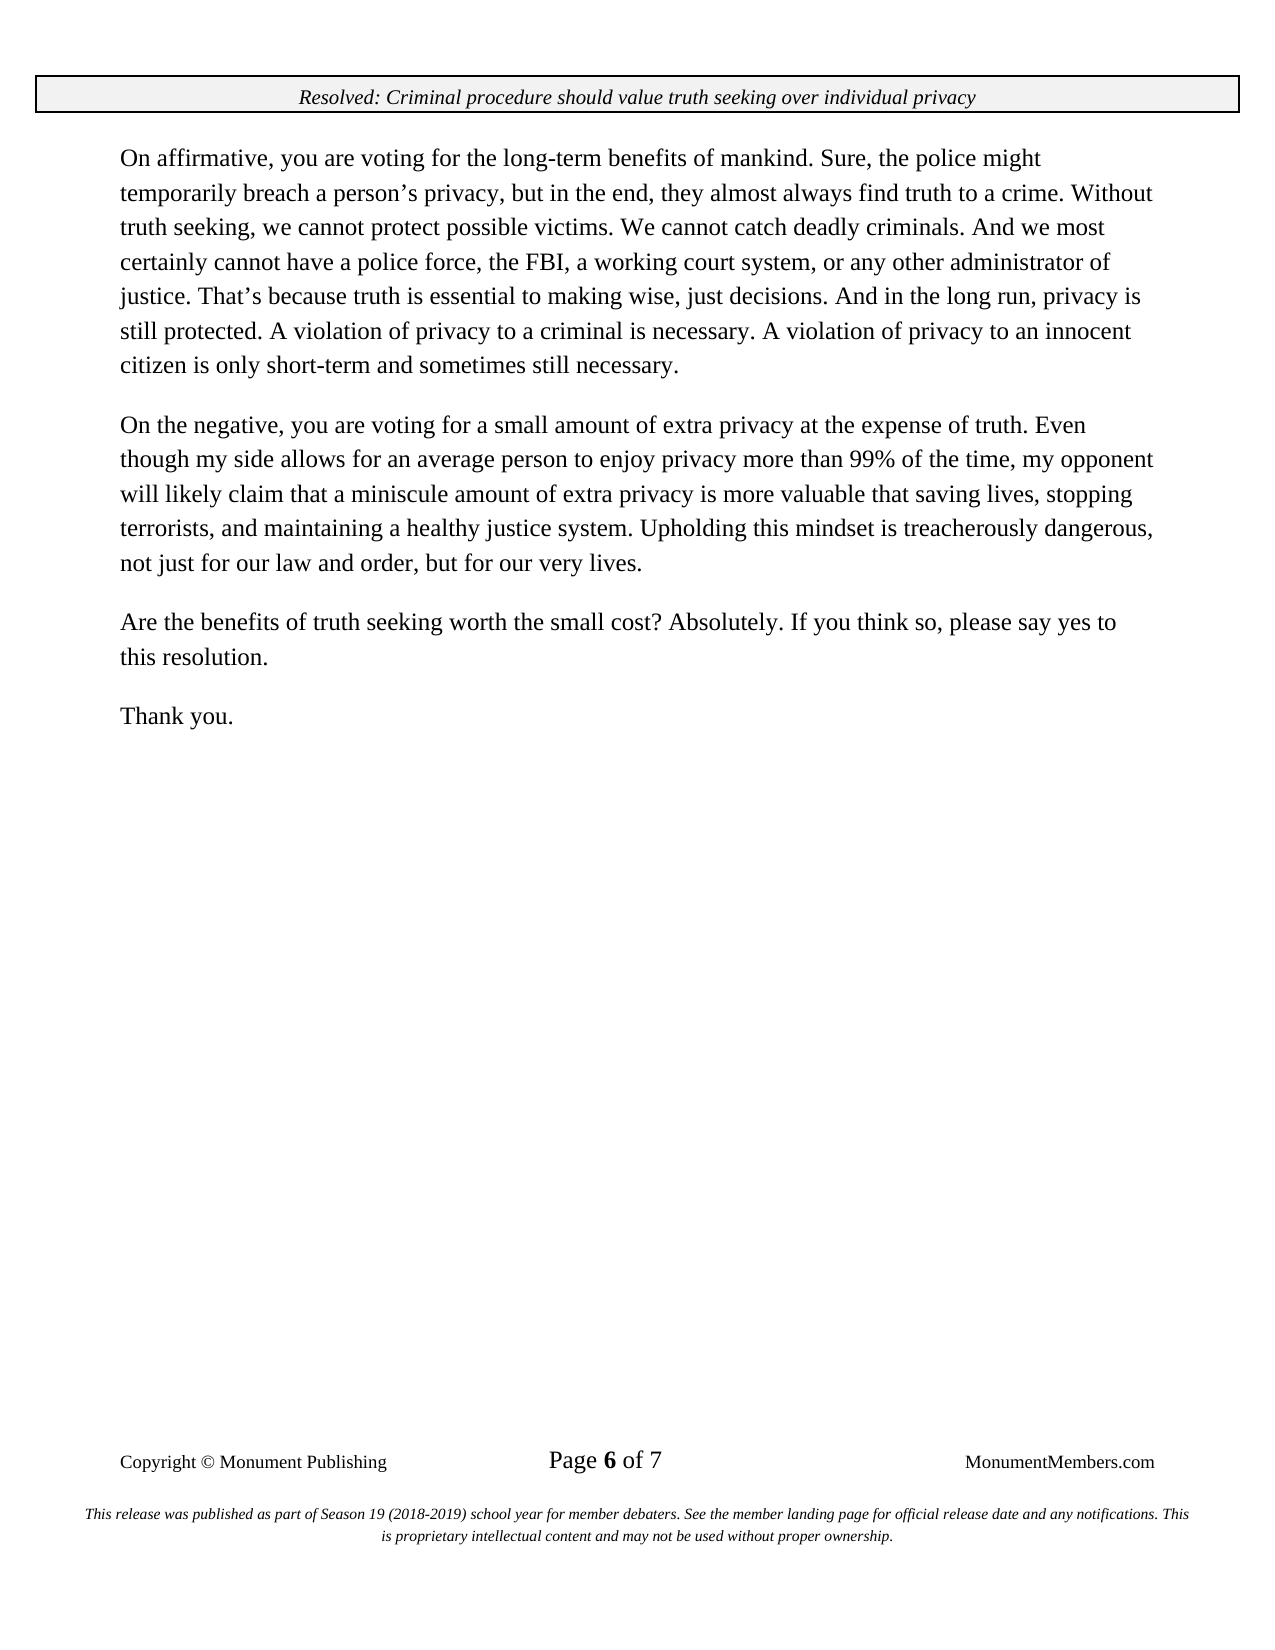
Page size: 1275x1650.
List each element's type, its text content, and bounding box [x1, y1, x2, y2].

text On affirmative, you are voting for the long-term benefits of mankind. Sure, the police might temporarily breach a person’s privacy, but in the end, they almost always find truth to a crime. Without truth seeking, we cannot protect possible victims. We cannot catch deadly criminals. And we most certainly cannot have a police force, the FBI, a working court system, or any other administrator of justice. That’s because truth is essential to making wise, just decisions. And in the long run, privacy is still protected. A violation of privacy to a criminal is necessary. A violation of privacy to an innocent citizen is only short-term and sometimes still necessary. [120, 143, 1155, 379]
text On the negative, you are voting for a small amount of extra privacy at the expense of truth. Even though my side allows for an average person to enjoy privacy more than 99% of the time, my opponent will likely claim that a miniscule amount of extra privacy is more valuable that saving lives, stopping terrorists, and maintaining a healthy justice system. Upholding this mindset is treacherously dangerous, not just for our law and order, but for our very lives. [120, 410, 1155, 576]
text Are the benefits of truth seeking worth the small cost? Absolutely. If you think so, please say yes to this resolution. [120, 607, 1155, 670]
text Thank you. [120, 701, 1155, 730]
